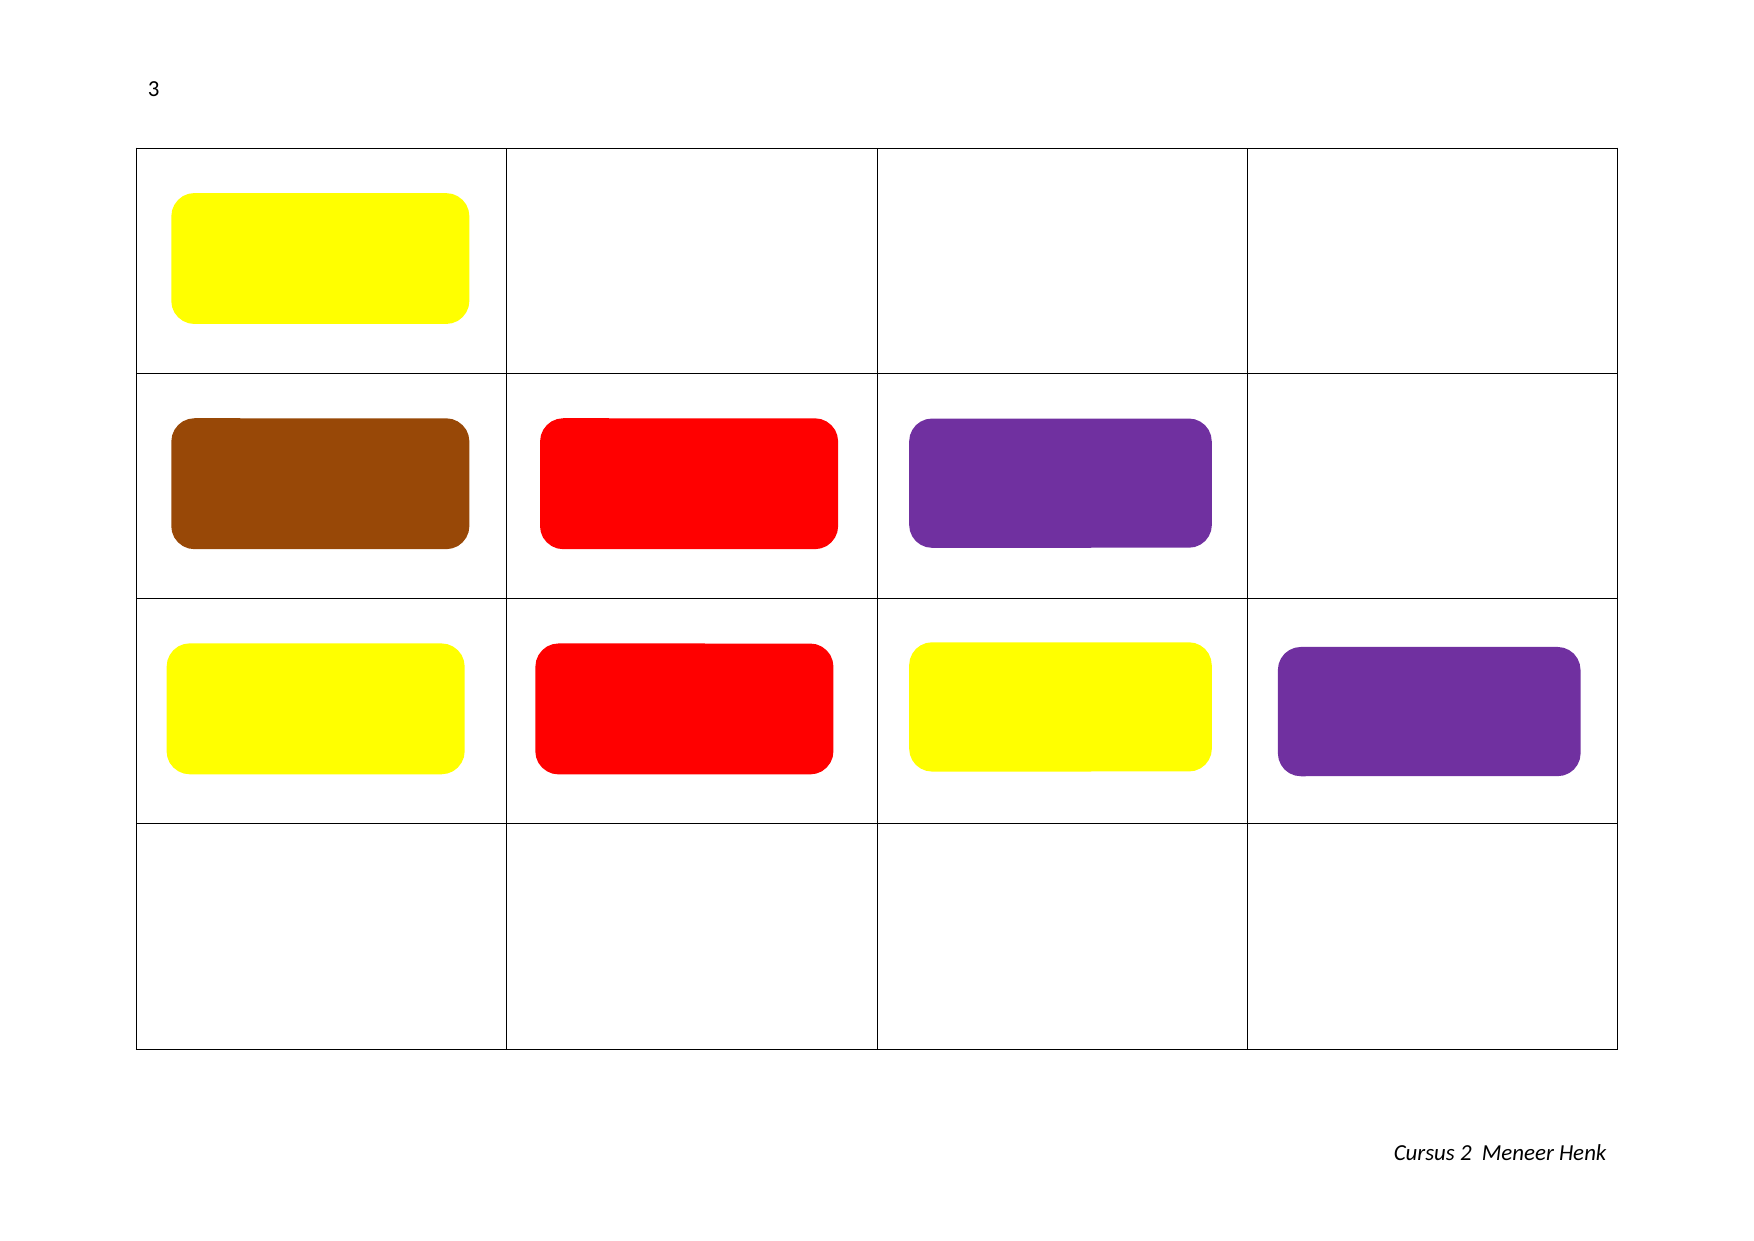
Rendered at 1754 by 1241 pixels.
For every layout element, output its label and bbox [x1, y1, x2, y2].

table_cell [878, 374, 1247, 598]
table_cell [507, 149, 877, 373]
table_cell [137, 824, 506, 1048]
table_cell [137, 149, 506, 373]
table_cell [878, 149, 1247, 373]
table_cell [1248, 149, 1617, 373]
table_cell [878, 599, 1247, 823]
table_cell [1248, 599, 1617, 823]
table_cell [1248, 374, 1617, 598]
table_cell [507, 374, 877, 598]
table_cell [507, 599, 877, 823]
table_cell [507, 824, 877, 1048]
table_cell [137, 599, 506, 823]
table_cell [878, 824, 1247, 1048]
table_cell [1248, 824, 1617, 1048]
table_cell [137, 374, 506, 598]
